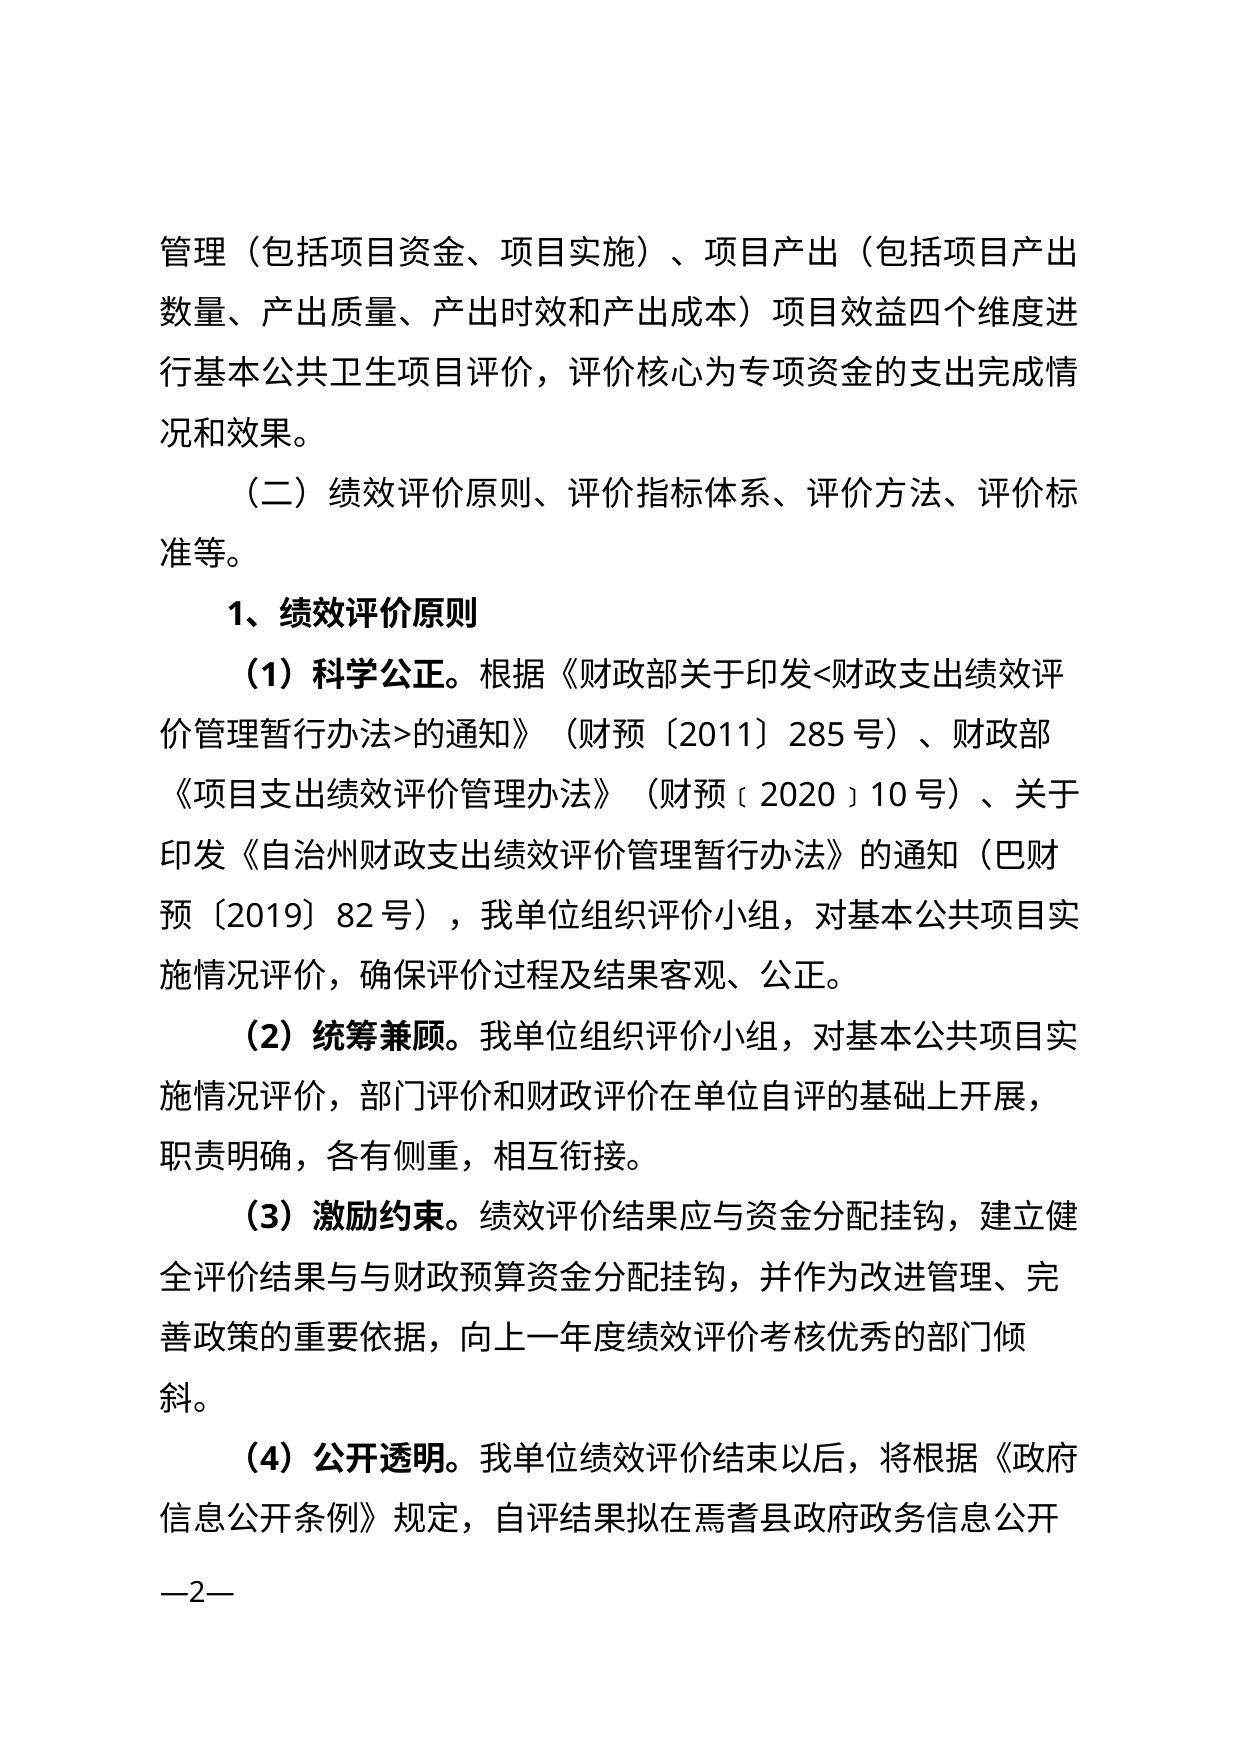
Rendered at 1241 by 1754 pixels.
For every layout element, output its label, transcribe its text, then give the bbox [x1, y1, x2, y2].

text （二）绩效评价原则、评价指标体系、评价方法、评价标准等。 [159, 461, 1081, 581]
text （3）激励约束。绩效评价结果应与资金分配挂钩，建立健全评价结果与与财政预算资金分配挂钩，并作为改进管理、完善政策的重要依据，向上一年度绩效评价考核优秀的部门倾斜。 [159, 1184, 1081, 1426]
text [159, 219, 1081, 461]
text （1）科学公正。根据《财政部关于印发<财政支出绩效评价管理暂行办法>的通知》（财预〔2011〕285号）、财政部《项目支出绩效评价管理办法》（财预﹝2020﹞10号）、关于印发《自治州财政支出绩效评价管理暂行办法》的通知（巴财预〔2019〕82号），我单位组织评价小组，对基本公共项目实施情况评价，确保评价过程及结果客观、公正。 [159, 642, 1081, 1003]
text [159, 1426, 1081, 1546]
text （2）统筹兼顾。我单位组织评价小组，对基本公共项目实施情况评价，部门评价和财政评价在单位自评的基础上开展，职责明确，各有侧重，相互衔接。 [159, 1003, 1081, 1184]
text 1、绩效评价原则 [159, 581, 1081, 642]
